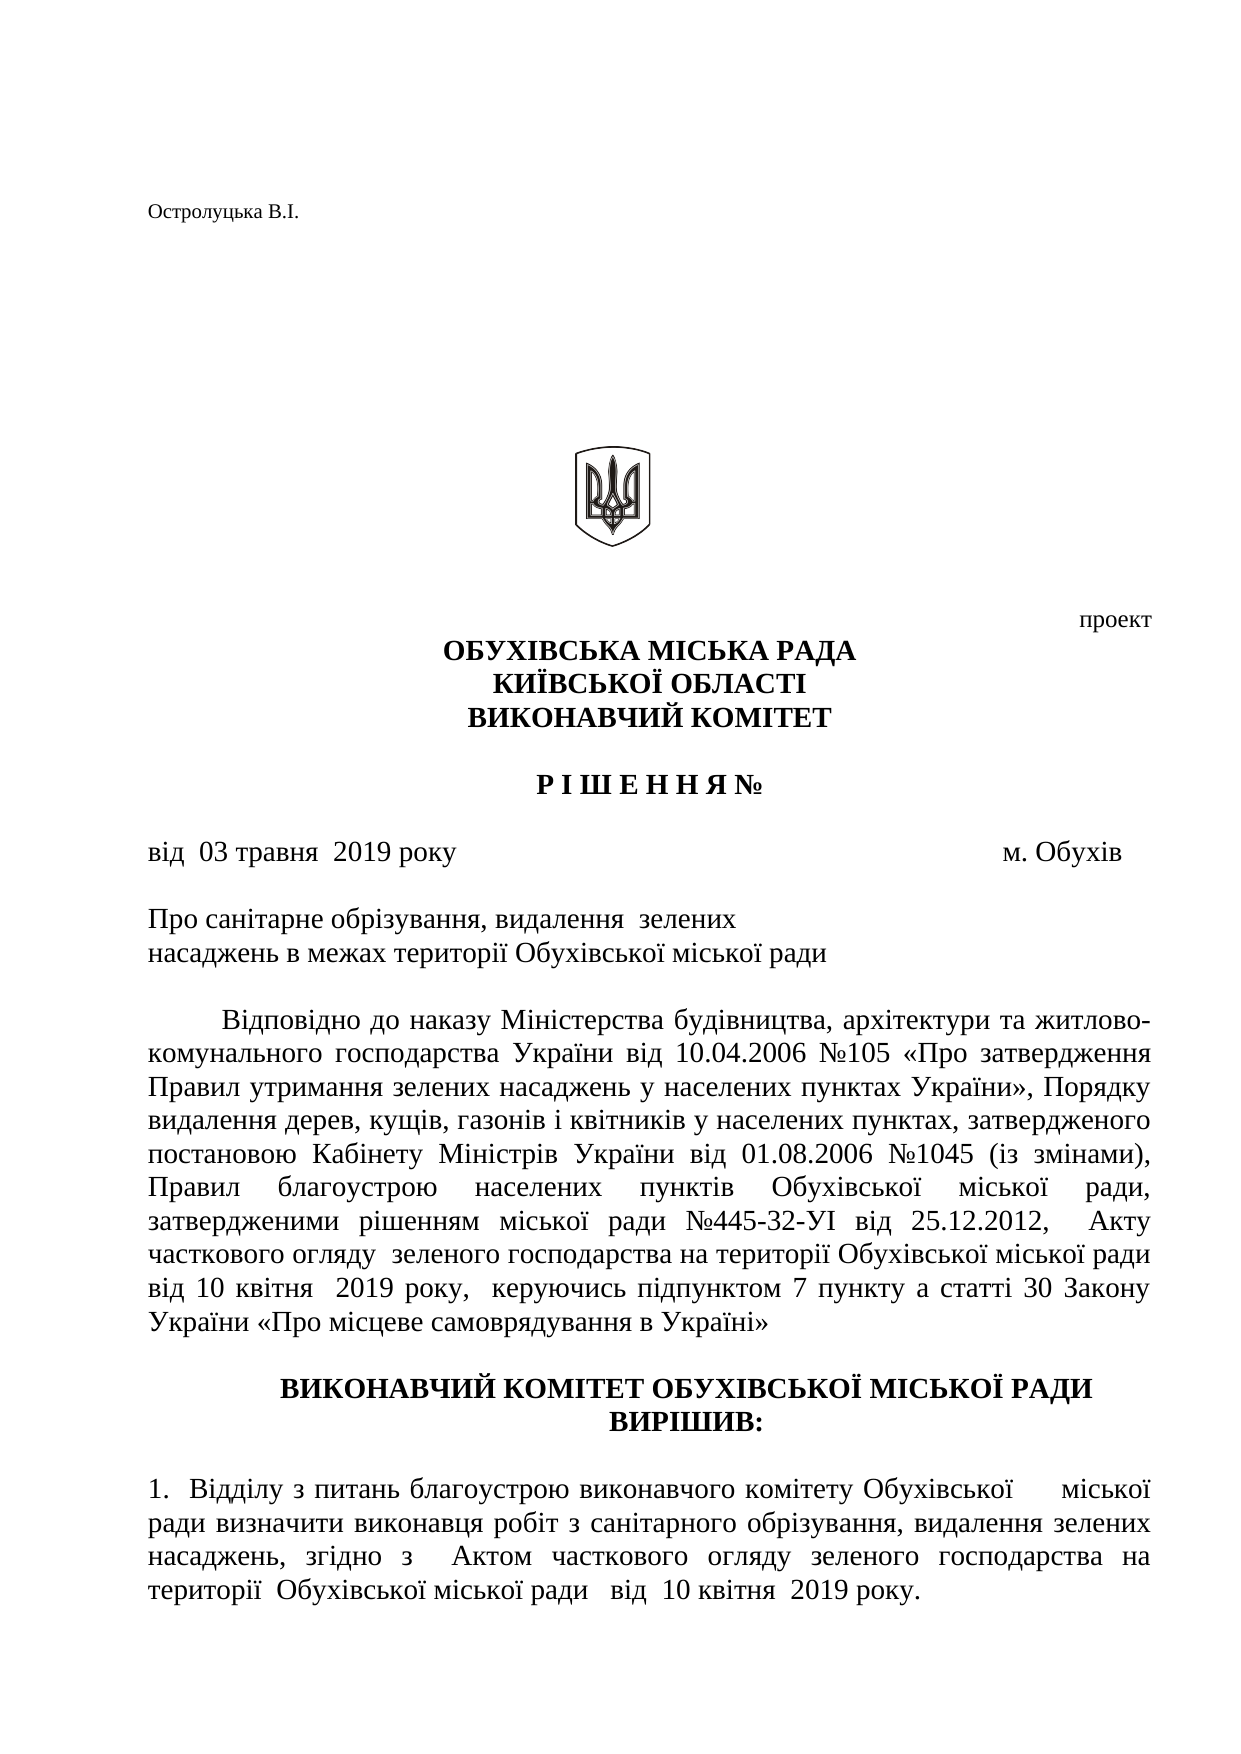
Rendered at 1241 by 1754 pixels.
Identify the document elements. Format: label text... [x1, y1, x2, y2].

text 1. Відділу з питань благоустрою виконавчого комітету Обухівської міської ради визначити виконавця робіт з санітарного обрізування, видалення зелених насаджень, згідно з Актом часткового огляду зеленого господарства на території Обухівської міської ради від 10 квітня 2019 року. [148, 1471, 1152, 1606]
text Остролуцька В.І. [148, 199, 1152, 223]
text ОБУХІВСЬКА МІСЬКА РАДА [148, 633, 1152, 666]
text проект [148, 604, 1152, 633]
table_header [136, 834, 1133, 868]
text КИЇВСЬКОЇ ОБЛАСТІ [148, 666, 1152, 700]
text насаджень в межах території Обухівської міської ради [148, 935, 1152, 968]
text Відповідно до наказу Міністерства будівництва, архітектури та житлово-комунального господарства України від 10.04.2006 №105 «Про затвердження Правил утримання зелених насаджень у населених пунктах України», Порядку видалення дерев, кущів, газонів і квітників у населених пунктах, затвердженого постановою Кабінету Міністрів України від 01.08.2006 №1045 (із змінами), Правил благоустрою населених пунктів Обухівської міської ради, затвердженими рішенням міської ради №445-32-УІ від 25.12.2012, Акту часткового огляду зеленого господарства на території Обухівської міської ради від 10 квітня 2019 року, керуючись підпунктом 7 пункту а статті 30 Закону України «Про місцеве самоврядування в Україні» [148, 1002, 1152, 1337]
text Р І Ш Е Н Н Я № [148, 767, 1152, 801]
text Про санітарне обрізування, видалення зелених [148, 901, 1152, 935]
text ВИКОНАВЧИЙ КОМІТЕТ ОБУХІВСЬКОЇ МІСЬКОЇ РАДИ [148, 1371, 1152, 1404]
text ВИРІШИВ: [148, 1404, 1152, 1438]
text ВИКОНАВЧИЙ КОМІТЕТ [148, 700, 1152, 733]
